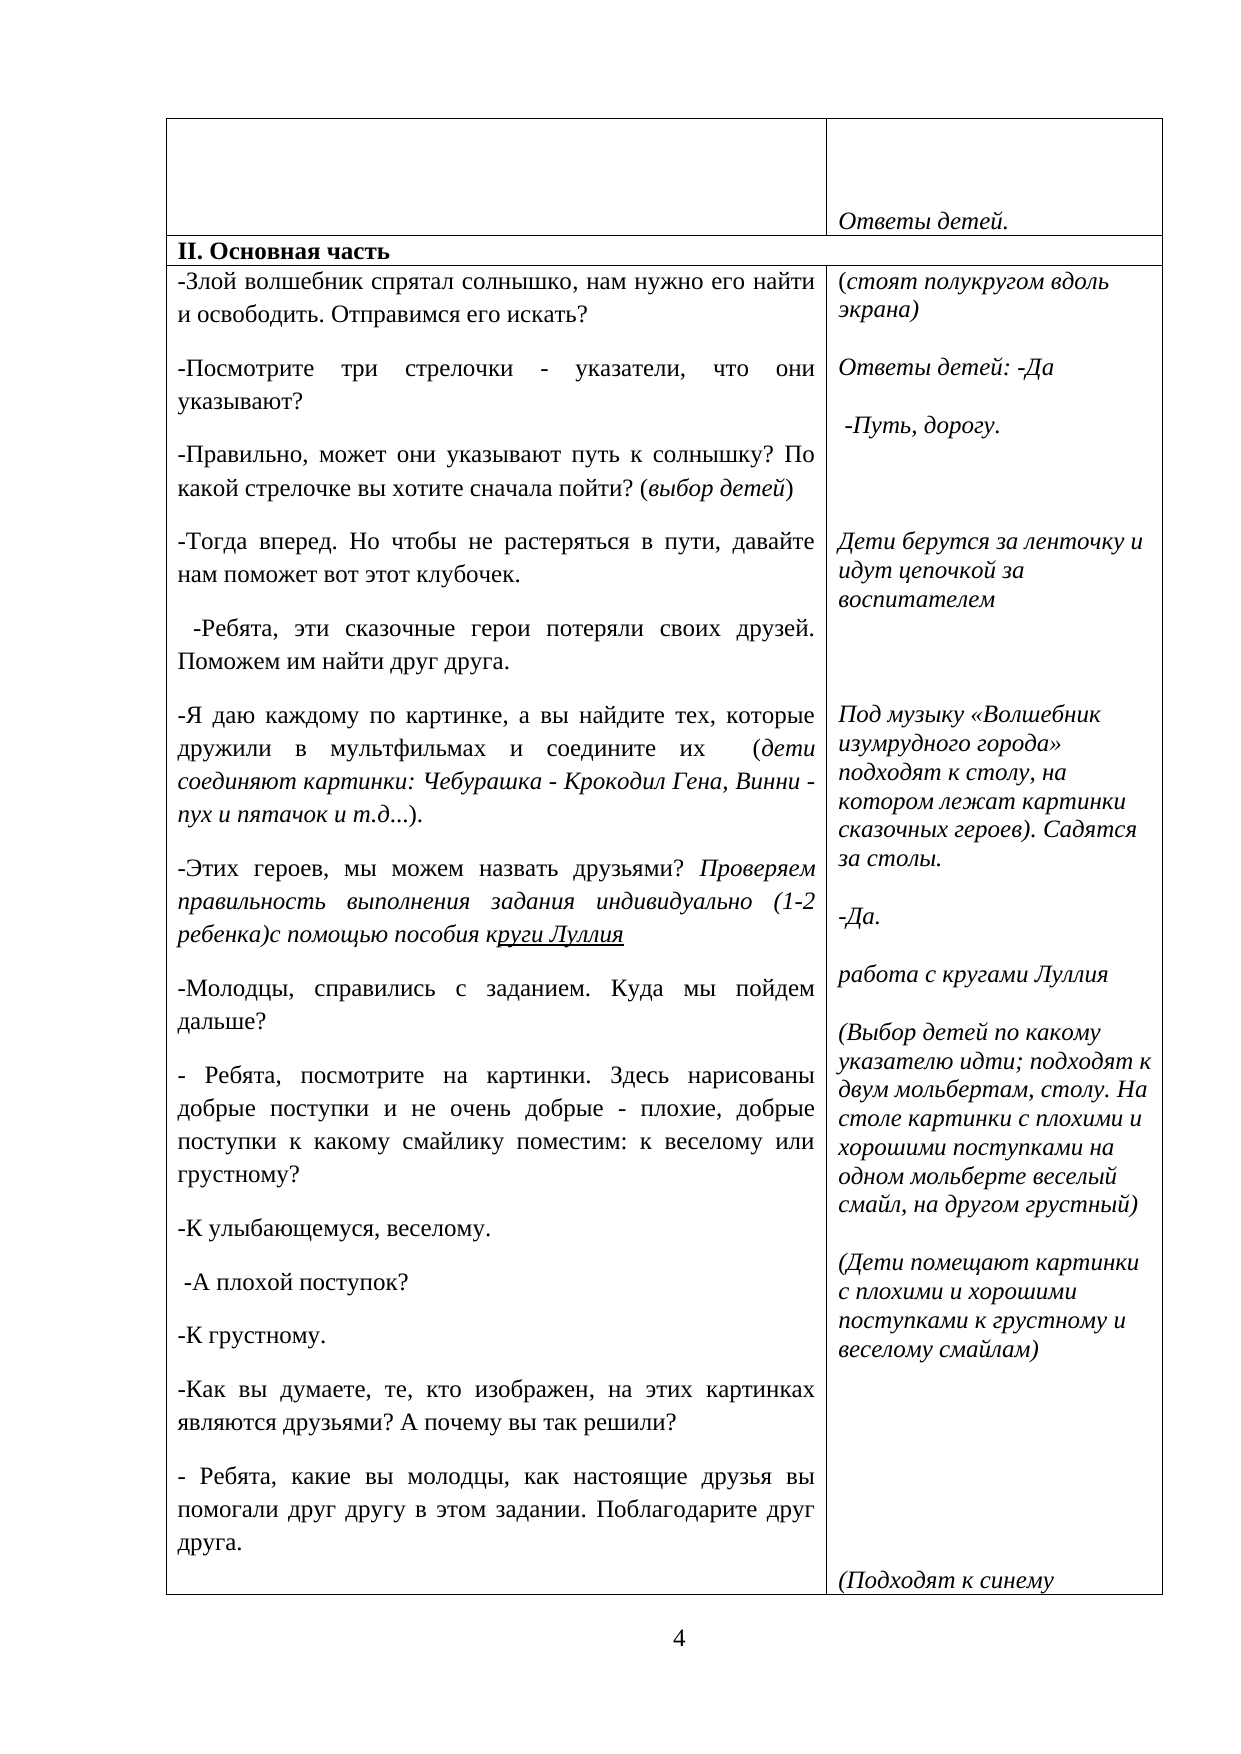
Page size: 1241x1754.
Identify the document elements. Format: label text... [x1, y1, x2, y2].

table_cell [827, 266, 1162, 1594]
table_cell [827, 119, 1162, 235]
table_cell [167, 266, 826, 1594]
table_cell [167, 119, 826, 235]
table_cell II. Основная часть [167, 236, 1162, 265]
